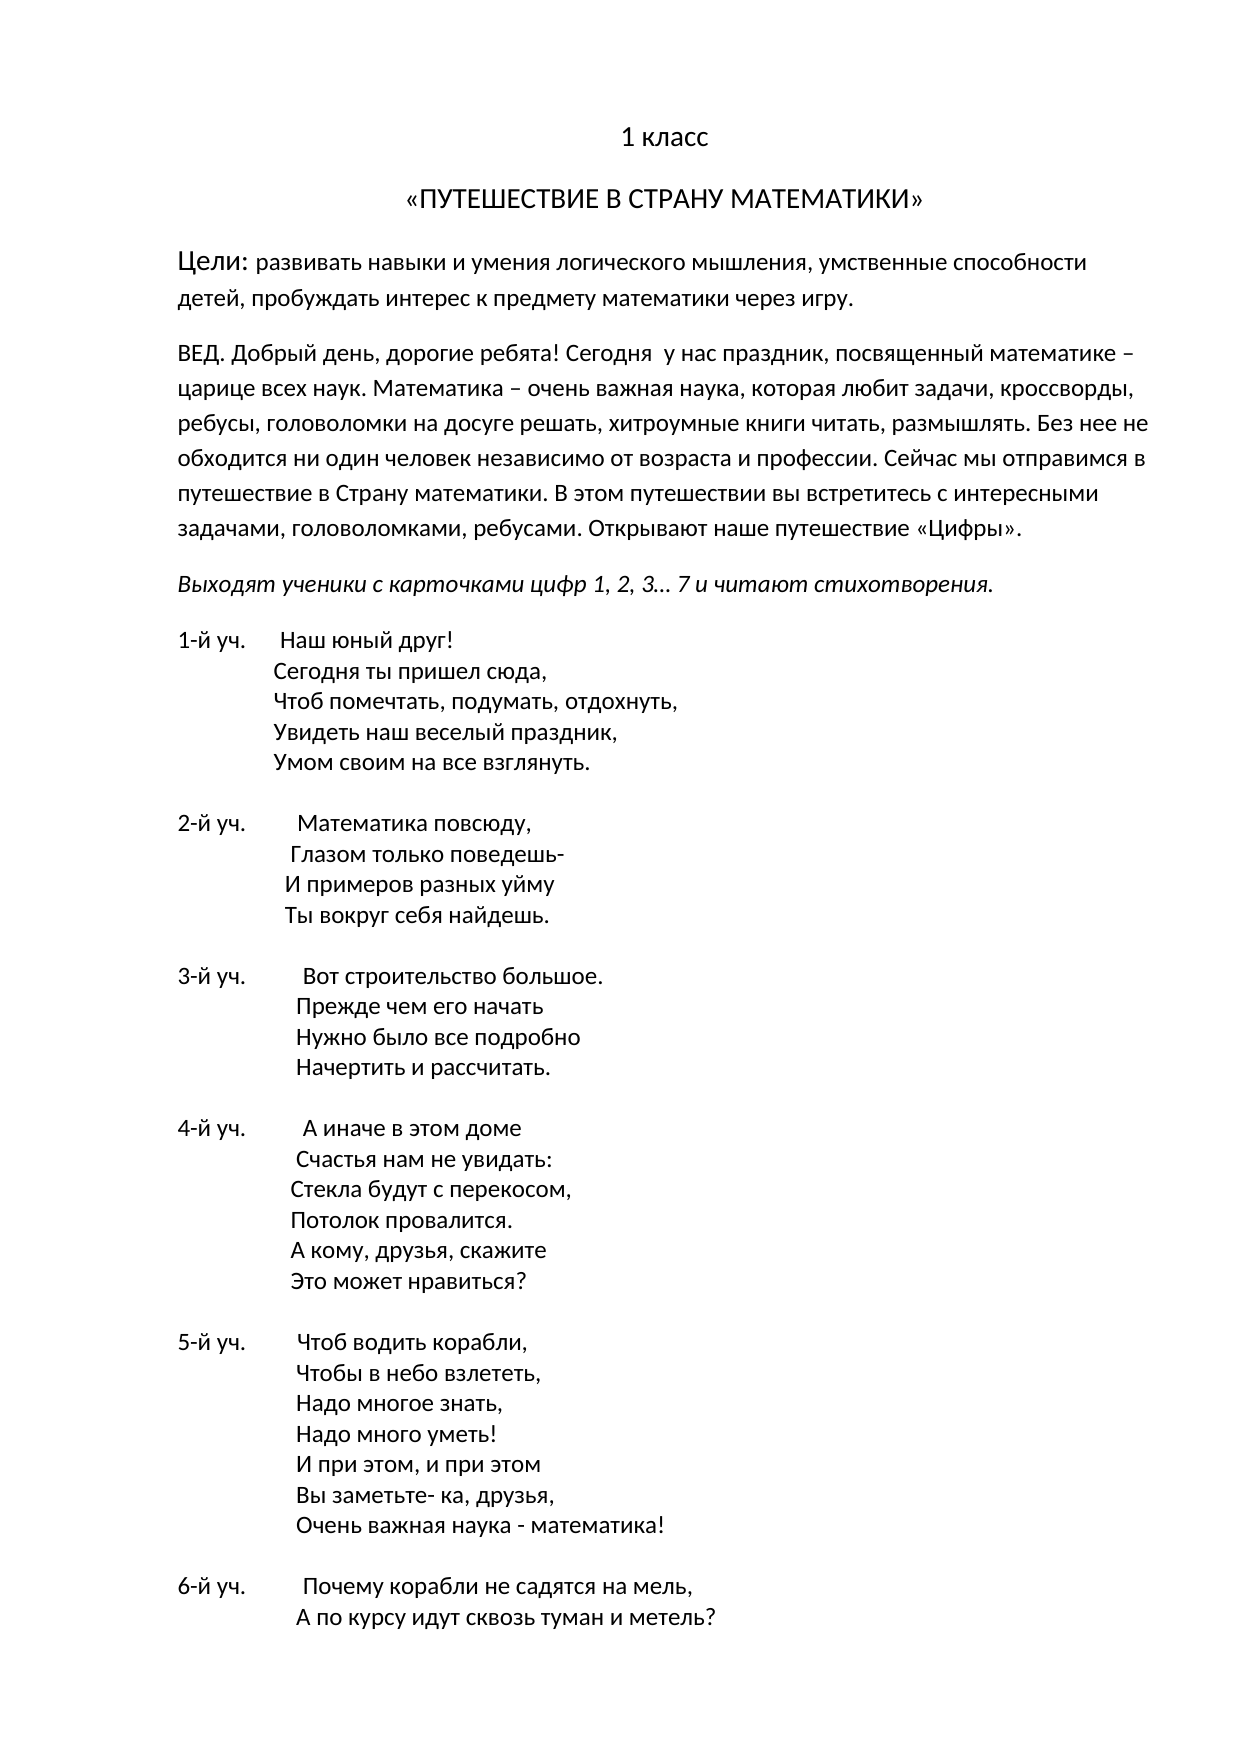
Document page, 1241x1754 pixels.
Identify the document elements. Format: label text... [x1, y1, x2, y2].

text Очень важная наука - математика! [177, 1509, 1152, 1540]
text Увидеть наш веселый праздник, [177, 716, 1152, 746]
text И при этом, и при этом [177, 1448, 1152, 1479]
text Вы заметьте- ка, друзья, [177, 1479, 1152, 1509]
text 5-й уч. Чтоб водить корабли, [177, 1326, 1152, 1357]
text Ты вокруг себя найдешь. [177, 899, 1152, 929]
text Начертить и рассчитать. [177, 1052, 1152, 1082]
text 1 класс [177, 118, 1152, 154]
text А по курсу идут сквозь туман и метель? [177, 1601, 1152, 1631]
text 3-й уч. Вот строительство большое. [177, 960, 1152, 991]
text А кому, друзья, скажите [177, 1235, 1152, 1265]
text Надо многое знать, [177, 1387, 1152, 1418]
text 2-й уч. Математика повсюду, [177, 807, 1152, 838]
text И примеров разных уйму [177, 868, 1152, 899]
text Стекла будут с перекосом, [177, 1174, 1152, 1204]
text 4-й уч. А иначе в этом доме [177, 1113, 1152, 1143]
text Глазом только поведешь- [177, 838, 1152, 868]
text Сегодня ты пришел сюда, [177, 655, 1152, 685]
text Чтобы в небо взлететь, [177, 1357, 1152, 1387]
text «ПУТЕШЕСТВИЕ В СТРАНУ МАТЕМАТИКИ» [177, 180, 1152, 216]
text Умом своим на все взглянуть. [177, 746, 1152, 777]
text 1-й уч. Наш юный друг! [177, 624, 1152, 655]
text Надо много уметь! [177, 1418, 1152, 1448]
text ВЕД. Добрый день, дорогие ребята! Сегодня у нас праздник, посвященный математике – царице всех наук. Математика – очень важная наука, которая любит задачи, кроссворды, ребусы, головоломки на досуге решать, хитроумные книги читать, размышлять. Без нее не обходится ни один человек независимо от возраста и профессии. Сейчас мы отправимся в путешествие в Страну математики. В этом путешествии вы встретитесь с интересными задачами, головоломками, ребусами. Открывают наше путешествие «Цифры». [177, 338, 1152, 543]
text Прежде чем его начать [177, 991, 1152, 1021]
text Цели: развивать навыки и умения логического мышления, умственные способности детей, пробуждать интерес к предмету математики через игру. [177, 242, 1152, 312]
text Чтоб помечтать, подумать, отдохнуть, [177, 685, 1152, 716]
text Потолок провалится. [177, 1204, 1152, 1235]
text Счастья нам не увидать: [177, 1143, 1152, 1174]
text 6-й уч. Почему корабли не садятся на мель, [177, 1570, 1152, 1601]
text Это может нравиться? [177, 1265, 1152, 1296]
text Выходят ученики с карточками цифр 1, 2, 3… 7 и читают стихотворения. [177, 568, 1152, 599]
text Нужно было все подробно [177, 1021, 1152, 1052]
